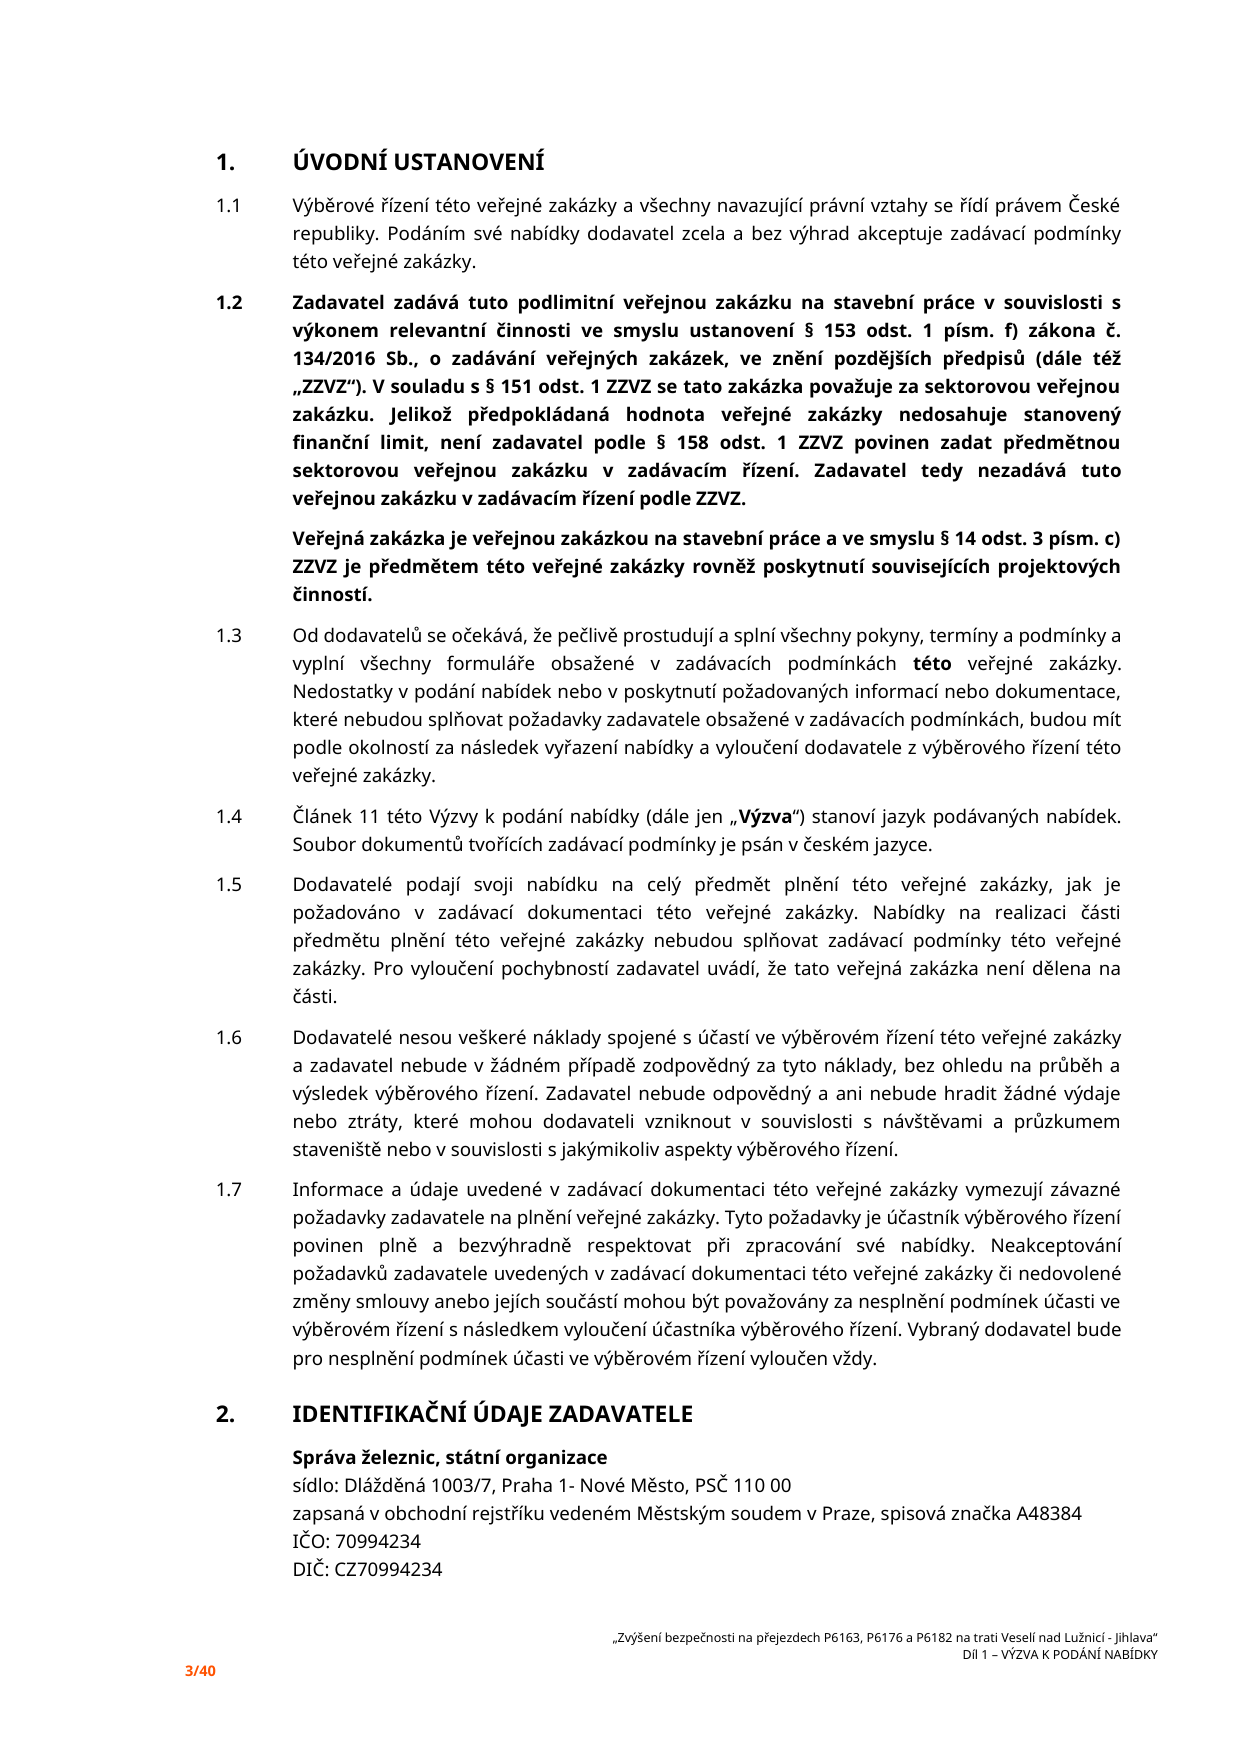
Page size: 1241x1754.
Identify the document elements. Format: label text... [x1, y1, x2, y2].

text zapsaná v obchodní rejstříku vedeném Městským soudem v Praze, spisová značka A48384 [292, 1501, 1122, 1526]
text IDENTIFIKAČNÍ ÚDAJE ZADAVATELE [216, 1398, 1122, 1429]
text Informace a údaje uvedené v zadávací dokumentaci této veřejné zakázky vymezují závazné požadavky zadavatele na plnění veřejné zakázky. Tyto požadavky je účastník výběrového řízení povinen plně a bezvýhradně respektovat při zpracování své nabídky. Neakceptování požadavků zadavatele uvedených v zadávací dokumentaci této veřejné zakázky či nedovolené změny smlouvy anebo jejích součástí mohou být považovány za nesplnění podmínek účasti ve výběrovém řízení s následkem vyloučení účastníka výběrového řízení. Vybraný dodavatel bude pro nesplnění podmínek účasti ve výběrovém řízení vyloučen vždy. [216, 1177, 1122, 1370]
text Výběrové řízení této veřejné zakázky a všechny navazující právní vztahy se řídí právem České republiky. Podáním své nabídky dodavatel zcela a bez výhrad akceptuje zadávací podmínky této veřejné zakázky. [216, 192, 1122, 274]
text Dodavatelé podají svoji nabídku na celý předmět plnění této veřejné zakázky, jak je požadováno v zadávací dokumentaci této veřejné zakázky. Nabídky na realizaci části předmětu plnění této veřejné zakázky nebudou splňovat zadávací podmínky této veřejné zakázky. Pro vyloučení pochybností zadavatel uvádí, že tato veřejná zakázka není dělena na části. [216, 871, 1122, 1009]
text ÚVODNÍ USTANOVENÍ [216, 146, 1122, 177]
text Od dodavatelů se očekává, že pečlivě prostudují a splní všechny pokyny, termíny a podmínky a vyplní všechny formuláře obsažené v zadávacích podmínkách této veřejné zakázky. Nedostatky v podání nabídek nebo v poskytnutí požadovaných informací nebo dokumentace, které nebudou splňovat požadavky zadavatele obsažené v zadávacích podmínkách, budou mít podle okolností za následek vyřazení nabídky a vyloučení dodavatele z výběrového řízení této veřejné zakázky. [216, 622, 1122, 788]
text DIČ: CZ70994234 [292, 1557, 1122, 1582]
text IČO: 70994234 [292, 1529, 1122, 1554]
text Dodavatelé nesou veškeré náklady spojené s účastí ve výběrovém řízení této veřejné zakázky a zadavatel nebude v žádném případě zodpovědný za tyto náklady, bez ohledu na průběh a výsledek výběrového řízení. Zadavatel nebude odpovědný a ani nebude hradit žádné výdaje nebo ztráty, které mohou dodavateli vzniknout v souvislosti s návštěvami a průzkumem staveniště nebo v souvislosti s jakýmikoliv aspekty výběrového řízení. [216, 1024, 1122, 1162]
text Správa železnic, státní organizace [292, 1445, 1122, 1470]
text Zadavatel zadává tuto podlimitní veřejnou zakázku na stavební práce v souvislosti s výkonem relevantní činnosti ve smyslu ustanovení § 153 odst. 1 písm. f) zákona č. 134/2016 Sb., o zadávání veřejných zakázek, ve znění pozdějších předpisů (dále též „ZZVZ“). V souladu s § 151 odst. 1 ZZVZ se tato zakázka považuje za sektorovou veřejnou zakázku. Jelikož předpokládaná hodnota veřejné zakázky nedosahuje stanovený finanční limit, není zadavatel podle § 158 odst. 1 ZZVZ povinen zadat předmětnou sektorovou veřejnou zakázku v zadávacím řízení. Zadavatel tedy nezadává tuto veřejnou zakázku v zadávacím řízení podle ZZVZ. [216, 289, 1122, 511]
text sídlo: Dlážděná 1003/7, Praha 1- Nové Město, PSČ 110 00 [292, 1473, 1122, 1498]
text Článek 11 této Výzvy k podání nabídky (dále jen „Výzva“) stanoví jazyk podávaných nabídek. Soubor dokumentů tvořících zadávací podmínky je psán v českém jazyce. [216, 803, 1122, 856]
list Veřejná zakázka je veřejnou zakázkou na stavební práce a ve smyslu § 14 odst. 3 písm. c) ZZVZ je předmětem této veřejné zakázky rovněž poskytnutí souvisejících projektových činností. [292, 526, 1122, 607]
